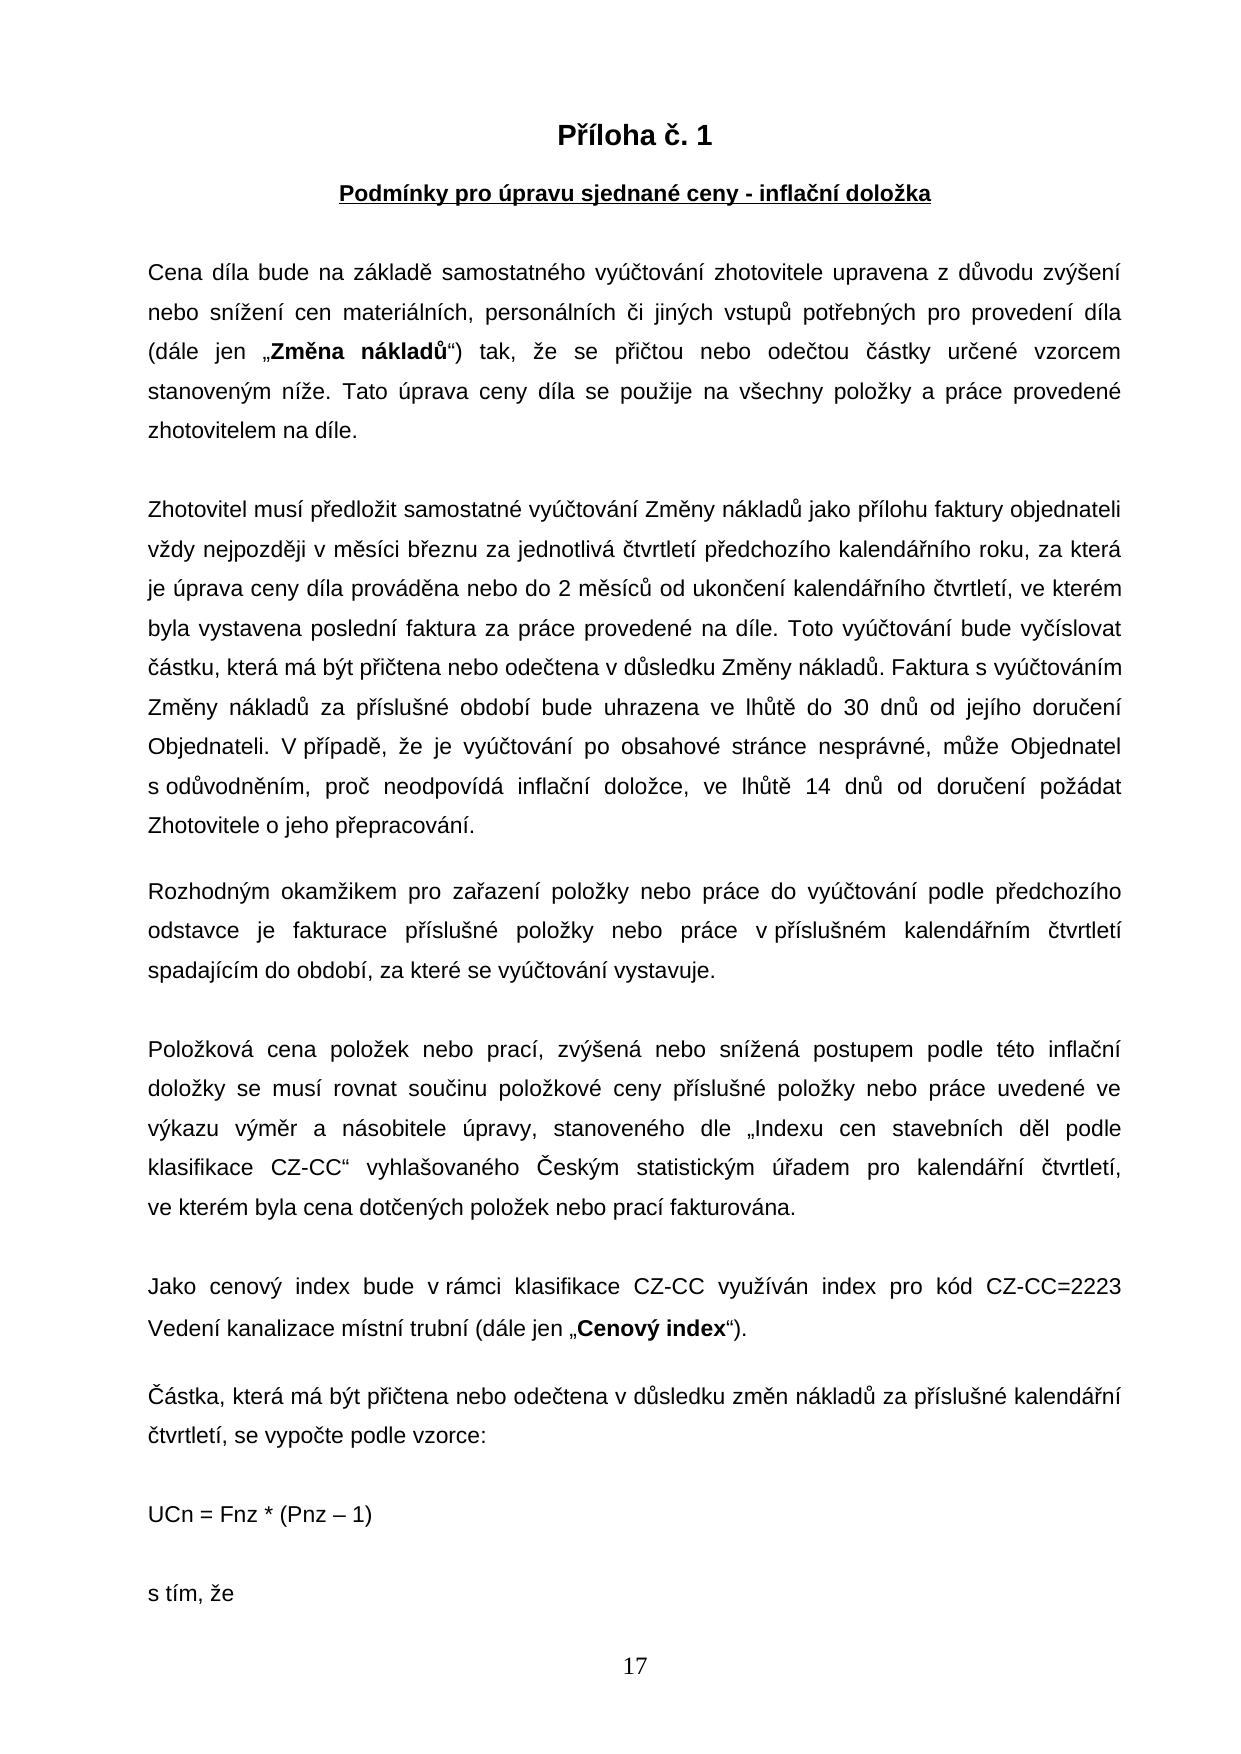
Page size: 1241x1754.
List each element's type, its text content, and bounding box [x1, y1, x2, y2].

text Rozhodným okamžikem pro zařazení položky nebo práce do vyúčtování podle předchozího odstavce je fakturace příslušné položky nebo práce v příslušném kalendářním čtvrtletí spadajícím do období, za které se vyúčtování vystavuje. [148, 878, 1122, 983]
text Podmínky pro úpravu sjednané ceny - inflační doložka [148, 180, 1122, 207]
text Položková cena položek nebo prací, zvýšená nebo snížená postupem podle této inflační doložky se musí rovnat součinu položkové ceny příslušné položky nebo práce uvedené ve výkazu výměr a násobitele úpravy, stanoveného dle „Indexu cen stavebních děl podle klasifikace CZ-CC“ vyhlašovaného Českým statistickým úřadem pro kalendářní čtvrtletí, ve kterém byla cena dotčených položek nebo prací fakturována. [148, 1036, 1122, 1220]
text Cena díla bude na základě samostatného vyúčtování zhotovitele upravena z důvodu zvýšení nebo snížení cen materiálních, personálních či jiných vstupů potřebných pro provedení díla (dále jen „Změna nákladů“) tak, že se přičtou nebo odečtou částky určené vzorcem stanoveným níže. Tato úprava ceny díla se použije na všechny položky a práce provedené zhotovitelem na díle. [148, 259, 1122, 444]
text s tím, že [148, 1580, 1122, 1607]
text Zhotovitel musí předložit samostatné vyúčtování Změny nákladů jako přílohu faktury objednateli vždy nejpozději v měsíci březnu za jednotlivá čtvrtletí předchozího kalendářního roku, za která je úprava ceny díla prováděna nebo do 2 měsíců od ukončení kalendářního čtvrtletí, ve kterém byla vystavena poslední faktura za práce provedené na díle. Toto vyúčtování bude vyčíslovat částku, která má být přičtena nebo odečtena v důsledku Změny nákladů. Faktura s vyúčtováním Změny nákladů za příslušné období bude uhrazena ve lhůtě do 30 dnů od jejího doručení Objednateli. V případě, že je vyúčtování po obsahové stránce nesprávné, může Objednatel s odůvodněním, proč neodpovídá inflační doložce, ve lhůtě 14 dnů od doručení požádat Zhotovitele o jeho přepracování. [148, 496, 1122, 838]
text Příloha č. 1 [148, 118, 1122, 152]
text UCn = Fnz * (Pnz – 1) [148, 1501, 1122, 1528]
text Jako cenový index bude v rámci klasifikace CZ-CC využíván index pro kód CZ-CC=2223 Vedení kanalizace místní trubní (dále jen „Cenový index“). [148, 1273, 1122, 1342]
text Částka, která má být přičtena nebo odečtena v důsledku změn nákladů za příslušné kalendářní čtvrtletí, se vypočte podle vzorce: [148, 1383, 1122, 1449]
